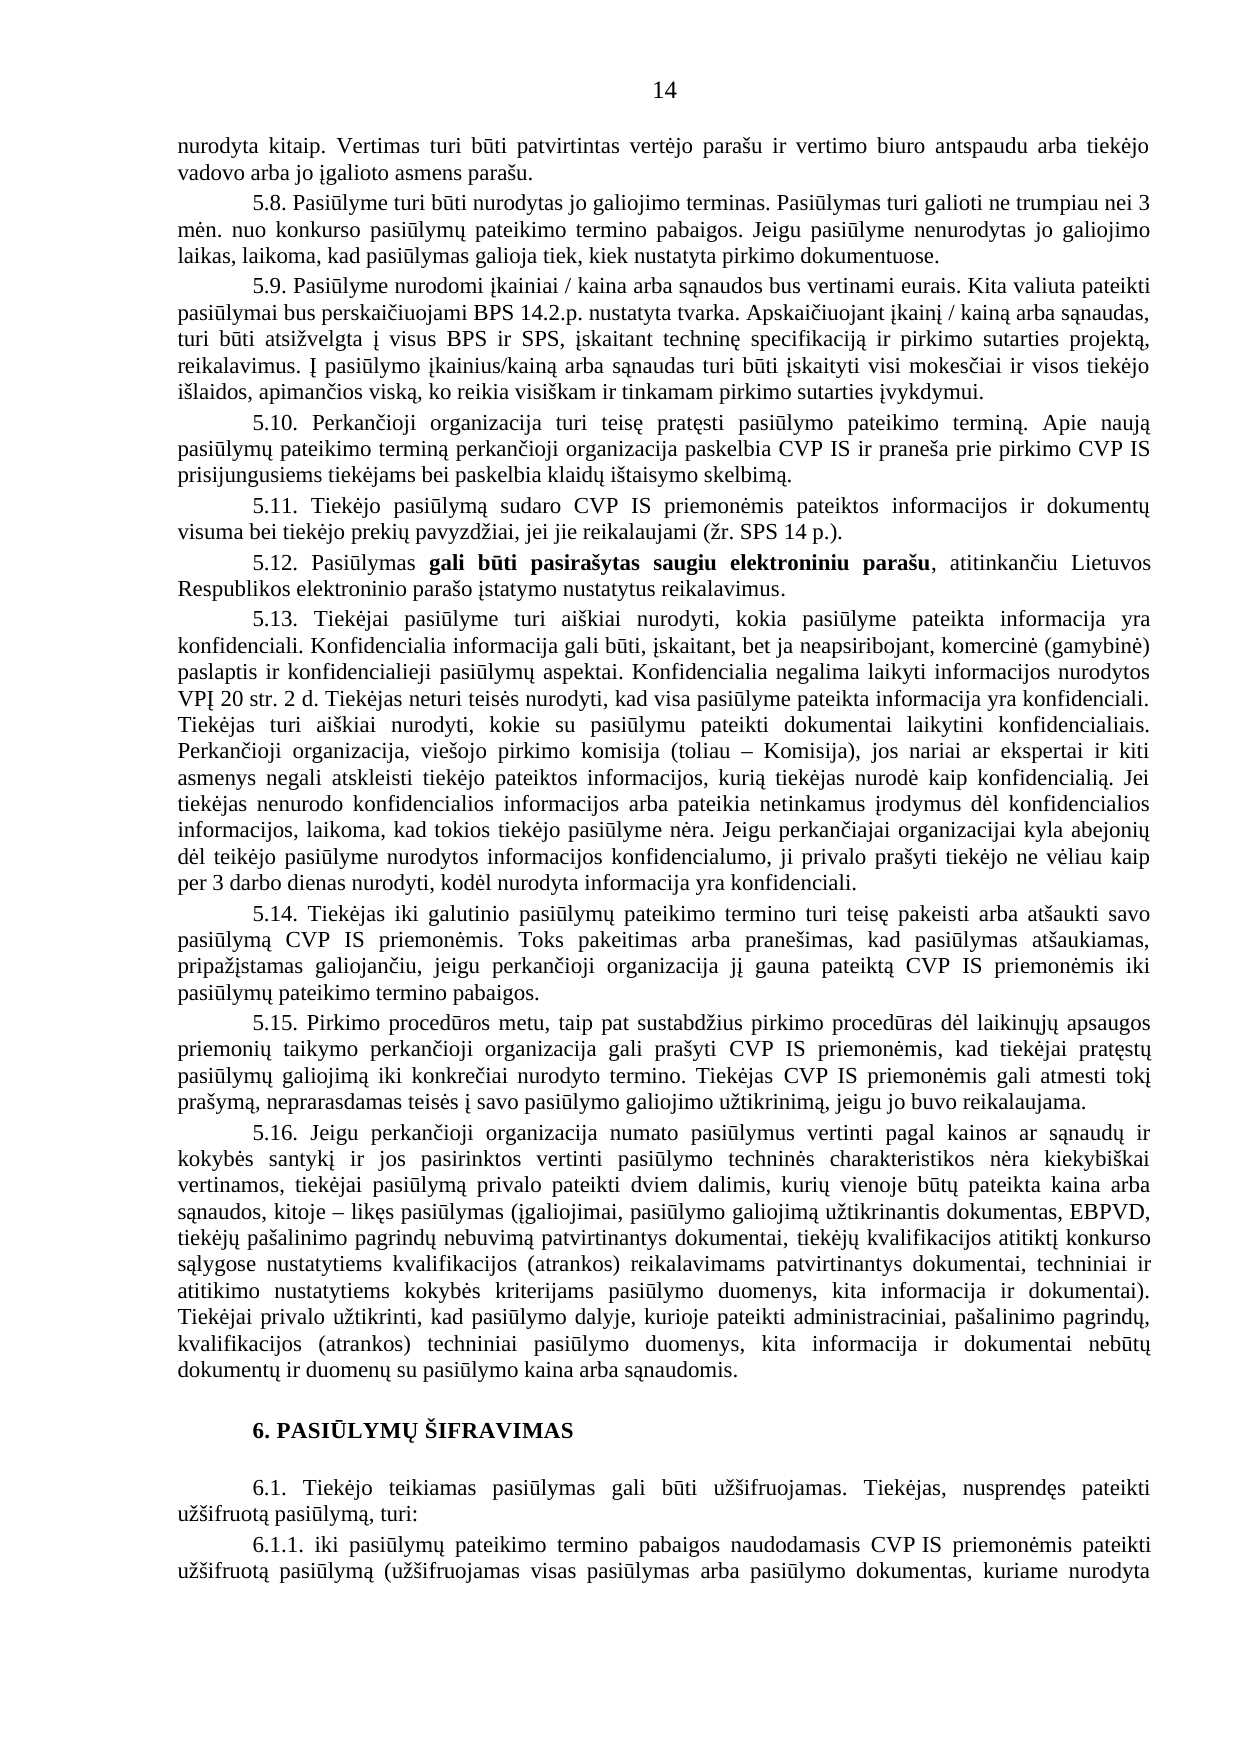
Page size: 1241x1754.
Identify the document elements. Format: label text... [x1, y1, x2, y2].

text 5.14. Tiekėjas iki galutinio pasiūlymų pateikimo termino turi teisę pakeisti arba atšaukti savo pasiūlymą CVP IS priemonėmis. Toks pakeitimas arba pranešimas, kad pasiūlymas atšaukiamas, pripažįstamas galiojančiu, jeigu perkančioji organizacija jį gauna pateiktą CVP IS priemonėmis iki pasiūlymų pateikimo termino pabaigos. [177, 899, 1152, 1005]
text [177, 132, 1152, 185]
text 5.13. Tiekėjai pasiūlyme turi aiškiai nurodyti, kokia pasiūlyme pateikta informacija yra konfidenciali. Konfidencialia informacija gali būti, įskaitant, bet ja neapsiribojant, komercinė (gamybinė) paslaptis ir konfidencialieji pasiūlymų aspektai. Konfidencialia negalima laikyti informacijos nurodytos VPĮ 20 str. 2 d. Tiekėjas neturi teisės nurodyti, kad visa pasiūlyme pateikta informacija yra konfidenciali. Tiekėjas turi aiškiai nurodyti, kokie su pasiūlymu pateikti dokumentai laikytini konfidencialiais. Perkančioji organizacija, viešojo pirkimo komisija (toliau – Komisija), jos nariai ar ekspertai ir kiti asmenys negali atskleisti tiekėjo pateiktos informacijos, kurią tiekėjas nurodė kaip konfidencialią. Jei tiekėjas nenurodo konfidencialios informacijos arba pateikia netinkamus įrodymus dėl konfidencialios informacijos, laikoma, kad tokios tiekėjo pasiūlyme nėra. Jeigu perkančiajai organizacijai kyla abejonių dėl teikėjo pasiūlyme nurodytos informacijos konfidencialumo, ji privalo prašyti tiekėjo ne vėliau kaip per 3 darbo dienas nurodyti, kodėl nurodyta informacija yra konfidenciali. [177, 606, 1152, 895]
text 5.16. Jeigu perkančioji organizacija numato pasiūlymus vertinti pagal kainos ar sąnaudų ir kokybės santykį ir jos pasirinktos vertinti pasiūlymo techninės charakteristikos nėra kiekybiškai vertinamos, tiekėjai pasiūlymą privalo pateikti dviem dalimis, kurių vienoje būtų pateikta kaina arba sąnaudos, kitoje – likęs pasiūlymas (įgaliojimai, pasiūlymo galiojimą užtikrinantis dokumentas, EBPVD, tiekėjų pašalinimo pagrindų nebuvimą patvirtinantys dokumentai, tiekėjų kvalifikacijos atitiktį konkurso sąlygose nustatytiems kvalifikacijos (atrankos) reikalavimams patvirtinantys dokumentai, techniniai ir atitikimo nustatytiems kokybės kriterijams pasiūlymo duomenys, kita informacija ir dokumentai). Tiekėjai privalo užtikrinti, kad pasiūlymo dalyje, kurioje pateikti administraciniai, pašalinimo pagrindų, kvalifikacijos (atrankos) techniniai pasiūlymo duomenys, kita informacija ir dokumentai nebūtų dokumentų ir duomenų su pasiūlymo kaina arba sąnaudomis. [177, 1119, 1152, 1382]
text 5.8. Pasiūlyme turi būti nurodytas jo galiojimo terminas. Pasiūlymas turi galioti ne trumpiau nei 3 mėn. nuo konkurso pasiūlymų pateikimo termino pabaigos. Jeigu pasiūlyme nenurodytas jo galiojimo laikas, laikoma, kad pasiūlymas galioja tiek, kiek nustatyta pirkimo dokumentuose. [177, 189, 1152, 268]
text 5.10. Perkančioji organizacija turi teisę pratęsti pasiūlymo pateikimo terminą. Apie naują pasiūlymų pateikimo terminą perkančioji organizacija paskelbia CVP IS ir praneša prie pirkimo CVP IS prisijungusiems tiekėjams bei paskelbia klaidų ištaisymo skelbimą. [177, 408, 1152, 488]
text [177, 1531, 1152, 1583]
text 5.9. Pasiūlyme nurodomi įkainiai / kaina arba sąnaudos bus vertinami eurais. Kita valiuta pateikti pasiūlymai bus perskaičiuojami BPS 14.2.p. nustatyta tvarka. Apskaičiuojant įkainį / kainą arba sąnaudas, turi būti atsižvelgta į visus BPS ir SPS, įskaitant techninę specifikaciją ir pirkimo sutarties projektą, reikalavimus. Į pasiūlymo įkainius/kainą arba sąnaudas turi būti įskaityti visi mokesčiai ir visos tiekėjo išlaidos, apimančios viską, ko reikia visiškam ir tinkamam pirkimo sutarties įvykdymui. [177, 273, 1152, 404]
text 5.12. Pasiūlymas gali būti pasirašytas saugiu elektroniniu parašu, atitinkančiu Lietuvos Respublikos elektroninio parašo įstatymo nustatytus reikalavimus. [177, 549, 1152, 601]
subtitle 6. PASIŪLYMŲ ŠIFRAVIMAS [177, 1417, 1152, 1443]
text 5.11. Tiekėjo pasiūlymą sudaro CVP IS priemonėmis pateiktos informacijos ir dokumentų visuma bei tiekėjo prekių pavyzdžiai, jei jie reikalaujami (žr. SPS 14 p.). [177, 492, 1152, 544]
text 6.1. Tiekėjo teikiamas pasiūlymas gali būti užšifruojamas. Tiekėjas, nusprendęs pateikti užšifruotą pasiūlymą, turi: [177, 1474, 1152, 1527]
text 5.15. Pirkimo procedūros metu, taip pat sustabdžius pirkimo procedūras dėl laikinųjų apsaugos priemonių taikymo perkančioji organizacija gali prašyti CVP IS priemonėmis, kad tiekėjai pratęstų pasiūlymų galiojimą iki konkrečiai nurodyto termino. Tiekėjas CVP IS priemonėmis gali atmesti tokį prašymą, neprarasdamas teisės į savo pasiūlymo galiojimo užtikrinimą, jeigu jo buvo reikalaujama. [177, 1009, 1152, 1114]
